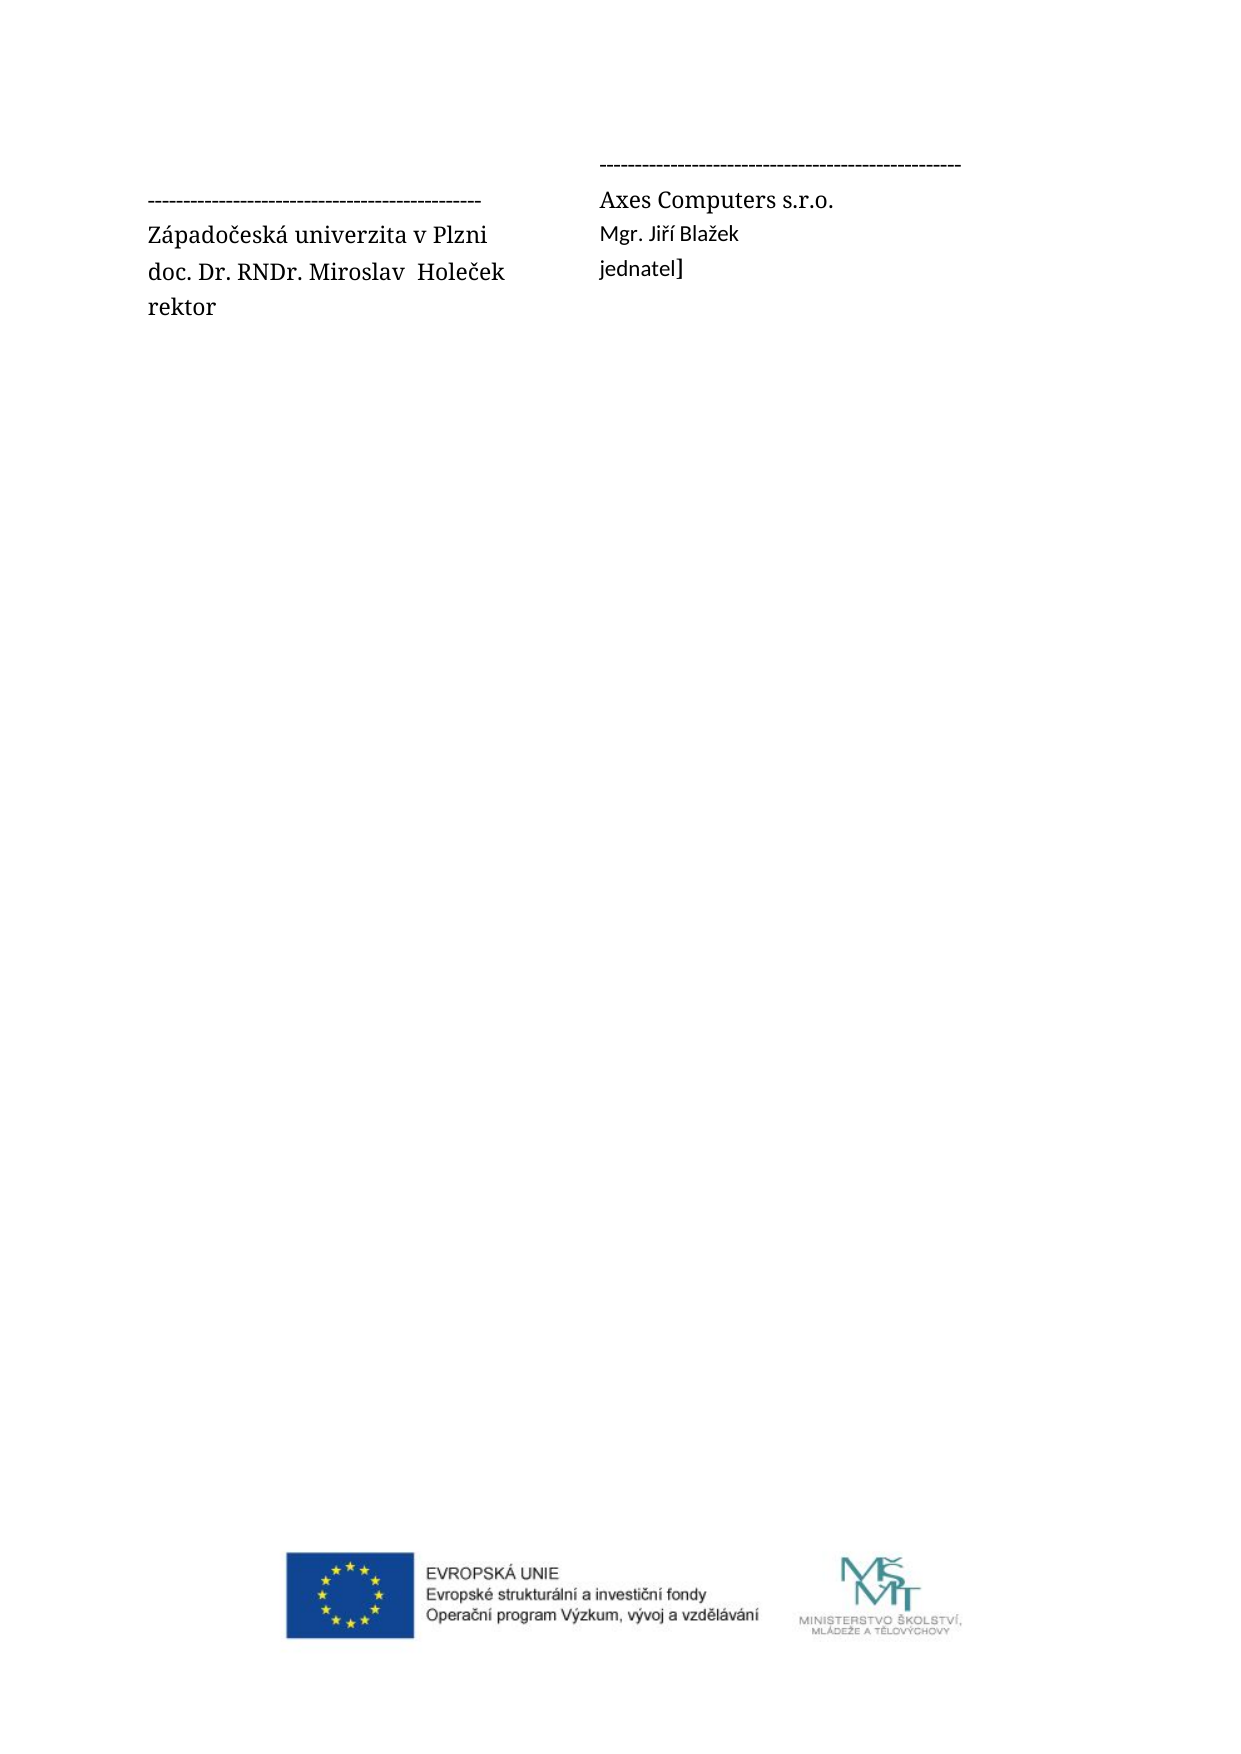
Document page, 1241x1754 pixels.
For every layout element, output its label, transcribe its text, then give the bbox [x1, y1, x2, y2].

table_header V Plzni dne 13. 2. 2018 Za Prodávajícího: --------------------------------------------------- Axes Computers s.r.o. Mgr. Jiří Blažek jednatel] [588, 148, 1040, 326]
picture [242, 1511, 999, 1681]
